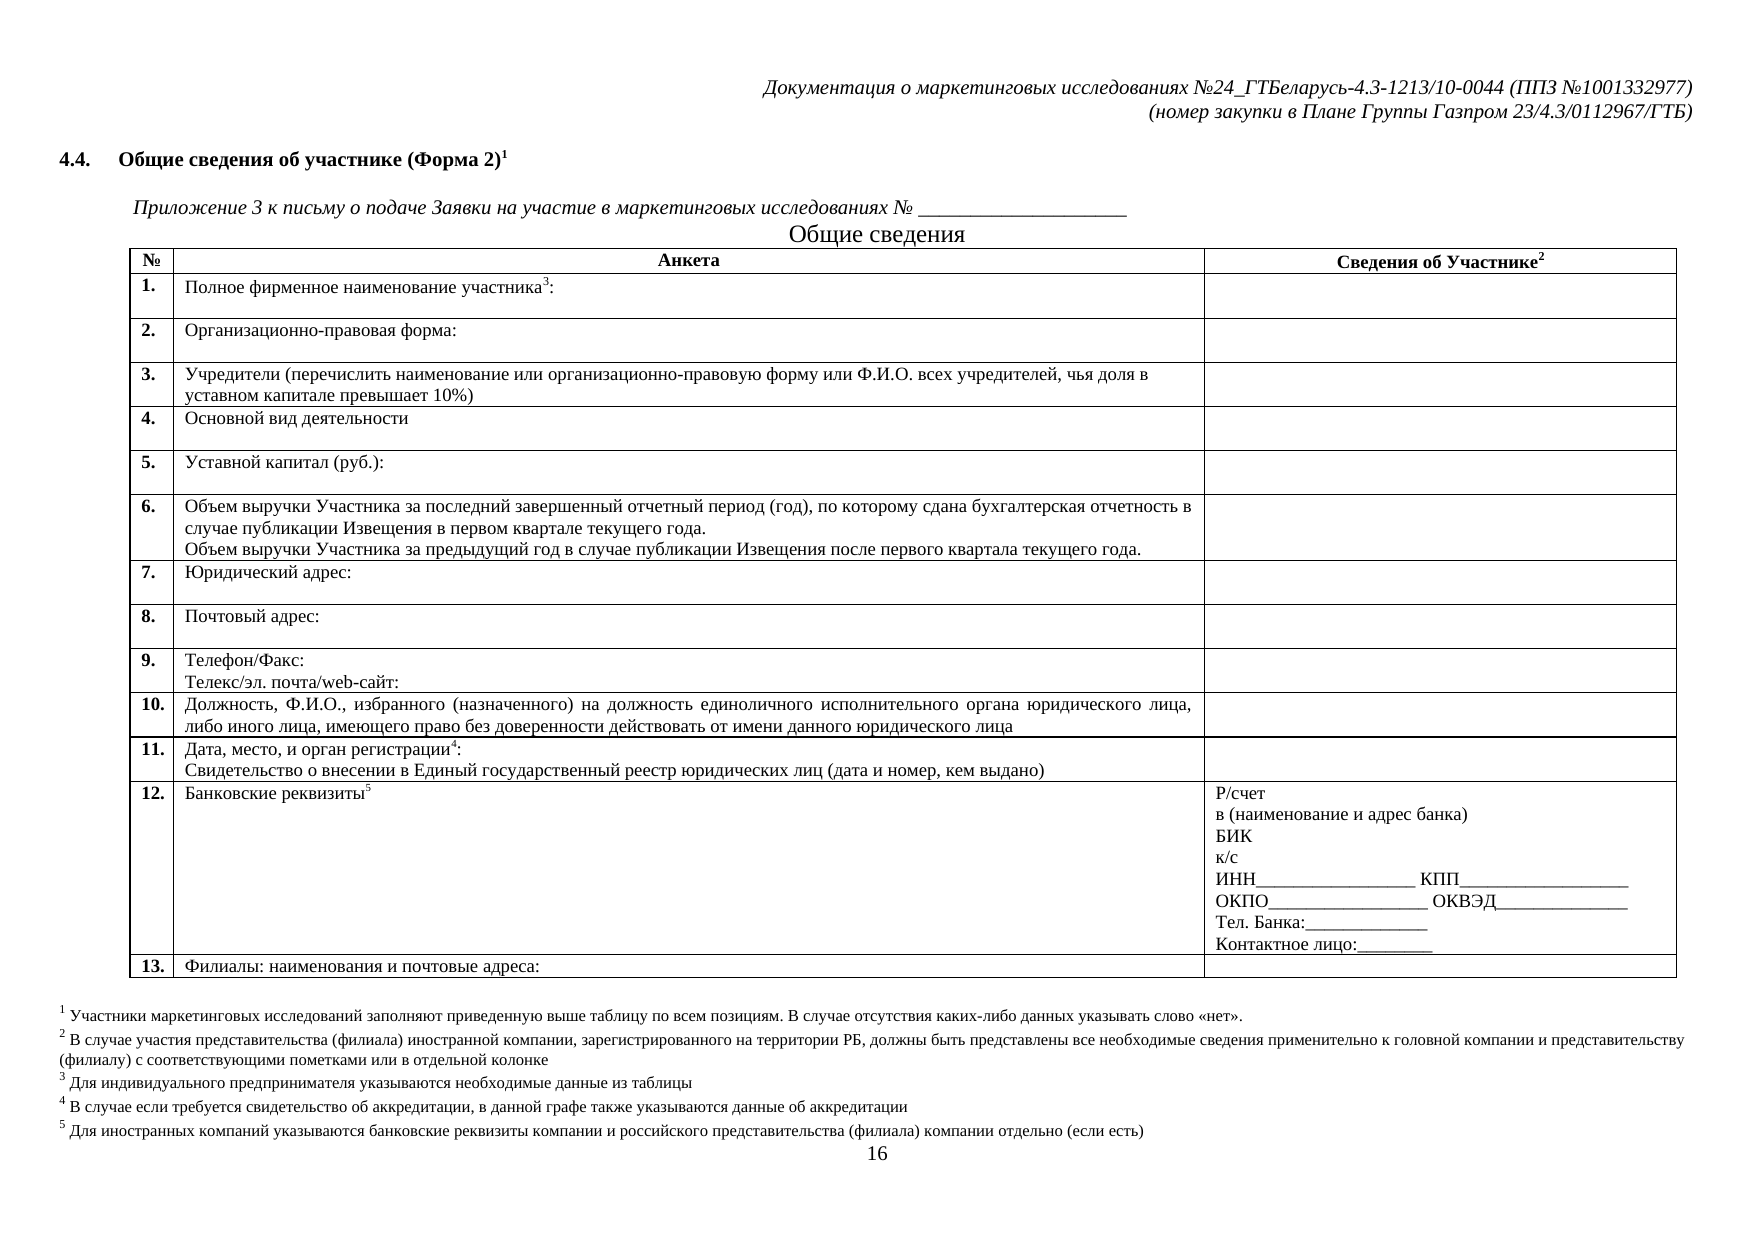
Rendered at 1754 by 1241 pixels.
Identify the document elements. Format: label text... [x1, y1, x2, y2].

table_cell [1205, 693, 1676, 736]
table_cell [1205, 649, 1676, 692]
table_header № [131, 249, 173, 273]
table_cell Организационно-правовая форма: [174, 319, 1204, 362]
table_header Сведения об Участнике [1205, 249, 1676, 273]
table_cell [131, 363, 173, 406]
table_cell Полное фирменное наименование участника: [174, 274, 1204, 317]
table_cell Учредители (перечислить наименование или организационно-правовую форму или Ф.И.О. всех учредителей, чья доля в уставном капитале превышает 10%) [174, 363, 1204, 406]
table_cell [1205, 955, 1676, 977]
table_cell Уставной капитал (руб.): [174, 451, 1204, 494]
table_cell Юридический адрес: [174, 561, 1204, 604]
table_cell Дата, место, и орган регистрации: Свидетельство о внесении в Единый государственный реестр юридических лиц (дата и номер, кем выдано) [174, 738, 1204, 781]
table_cell [1205, 363, 1676, 406]
table_cell [131, 955, 173, 977]
table_cell [1205, 407, 1676, 450]
table_cell [131, 561, 173, 604]
table_cell Должность, Ф.И.О., избранного (назначенного) на должность единоличного исполнительного органа юридического лица, либо иного лица, имеющего право без доверенности действовать от имени данного юридического лица [174, 693, 1204, 736]
table_header Анкета [174, 249, 1204, 273]
table_cell Основной вид деятельности [174, 407, 1204, 450]
table_cell [131, 407, 173, 450]
table_cell [131, 782, 173, 954]
table_cell Почтовый адрес: [174, 605, 1204, 648]
list Общие сведения об участнике (Форма 2) [59, 147, 1695, 171]
table_cell Объем выручки Участника за последний завершенный отчетный период (год), по которому сдана бухгалтерская отчетность в случае публикации Извещения в первом квартале текущего года. Объем выручки Участника за предыдущий год в случае публикации Извещения после первого квартала текущего года. [174, 495, 1204, 560]
table_cell [131, 738, 173, 781]
table_cell [1205, 561, 1676, 604]
table_cell Банковские реквизиты [174, 782, 1204, 954]
subtitle Общие сведения [59, 219, 1695, 248]
table_cell Р/счет в (наименование и адрес банка) БИК к/с ИНН_________________ КПП__________________ ОКПО_________________ ОКВЭД______________ Тел. Банка:_____________ Контактное лицо:________ [1205, 782, 1676, 954]
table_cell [174, 955, 1204, 977]
table_cell [131, 274, 173, 317]
table_cell [131, 451, 173, 494]
table_cell [131, 649, 173, 692]
table_cell [131, 495, 173, 560]
table_cell [1205, 738, 1676, 781]
table_cell [1205, 495, 1676, 560]
table_cell [131, 605, 173, 648]
table_cell [131, 693, 173, 736]
table_cell [1205, 451, 1676, 494]
table_cell [1205, 319, 1676, 362]
text Приложение 3 к письму о подаче Заявки на участие в маркетинговых исследованиях № ____________________ [59, 195, 1695, 219]
table_cell [1205, 274, 1676, 317]
table_cell [131, 319, 173, 362]
table_cell Телефон/Факс: Телекс/эл. почта/web-сайт: [174, 649, 1204, 692]
table_cell [1205, 605, 1676, 648]
